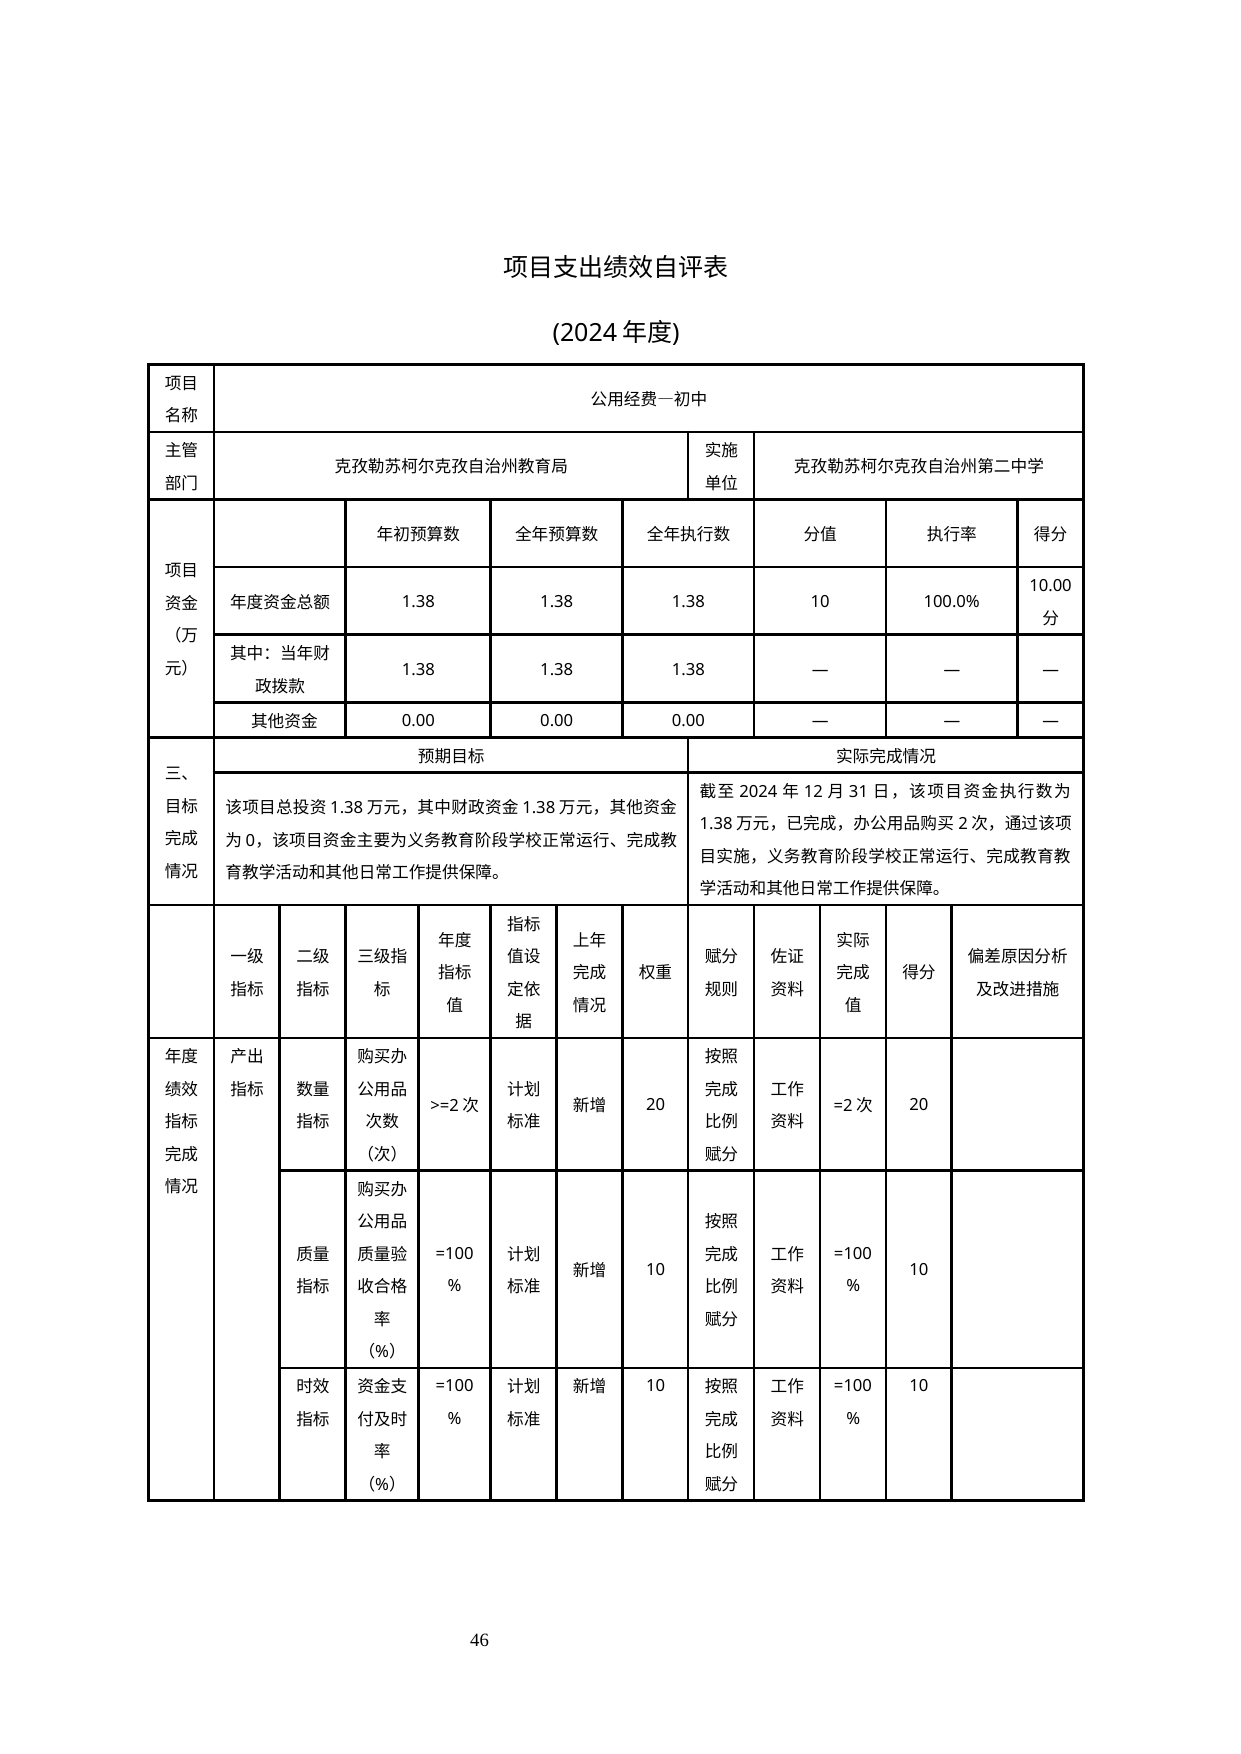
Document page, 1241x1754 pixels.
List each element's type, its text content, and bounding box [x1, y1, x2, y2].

table_cell 时效指标 [281, 1369, 344, 1499]
table_cell 按照完成比例赋分 [689, 1039, 753, 1169]
table_cell 全年预算数 [492, 501, 621, 566]
table_cell 项目资金 （万元） [150, 501, 213, 736]
table_cell 分值 [755, 501, 885, 566]
table_cell [150, 906, 213, 1036]
table_cell 资金支付及时率（%） [347, 1369, 417, 1499]
table_cell 20 [624, 1039, 687, 1169]
table_cell 10.00分 [1019, 568, 1082, 633]
table_cell 权重 [624, 906, 687, 1036]
table_cell — [755, 704, 885, 736]
table_cell 其他资金 [215, 704, 344, 736]
table_cell >=2次 [420, 1039, 489, 1169]
table_cell 佐证资料 [755, 906, 819, 1036]
table_cell 10 [755, 568, 885, 633]
table_cell 公用经费—初中 [215, 366, 1082, 431]
table_header 项目支出绩效自评表 [148, 233, 1083, 298]
table_cell — [887, 636, 1016, 701]
table_cell 1.38 [347, 636, 489, 701]
table_cell 主管部门 [150, 433, 213, 498]
table_cell 截至2024年12月31日，该项目资金执行数为1.38万元，已完成，办公用品购买2次，通过该项目实施，义务教育阶段学校正常运行、完成教育教学活动和其他日常工作提供保障。 [689, 774, 1082, 904]
table_cell 项目名称 [150, 366, 213, 431]
table_cell 工作资料 [755, 1369, 819, 1499]
table_cell =100% [821, 1369, 885, 1499]
table_cell 年度绩效指标完成情况 [150, 1039, 213, 1499]
table_cell 质量指标 [281, 1172, 344, 1367]
table_cell 1.38 [347, 568, 489, 633]
table_cell 10 [887, 1369, 950, 1499]
table_cell 实施单位 [689, 433, 753, 498]
table_cell 指标值设定依据 [492, 906, 555, 1036]
table_cell 10 [624, 1369, 687, 1499]
table_cell 10 [887, 1172, 950, 1367]
table_cell 年初预算数 [347, 501, 489, 566]
table_cell 按照完成比例赋分 [689, 1369, 753, 1499]
table_cell 一级指标 [215, 906, 278, 1036]
table_cell 实际完成情况 [689, 739, 1082, 771]
table_cell — [887, 704, 1016, 736]
table_cell 购买办公用品质量验收合格率（%） [347, 1172, 417, 1367]
table_cell — [1019, 704, 1082, 736]
table_cell 20 [887, 1039, 950, 1169]
table_cell 其中：当年财政拨款 [215, 636, 344, 701]
table_cell 购买办公用品次数（次） [347, 1039, 417, 1169]
table_cell =100% [821, 1172, 885, 1367]
table_cell (2024年度) [148, 298, 1083, 363]
table_cell 100.0% [887, 568, 1016, 633]
table_cell 工作资料 [755, 1039, 819, 1169]
table_cell 计划标准 [492, 1172, 555, 1367]
table_cell 0.00 [347, 704, 489, 736]
table_cell 0.00 [492, 704, 621, 736]
table_cell 产出指标 [215, 1039, 278, 1499]
table_cell 实际完成值 [821, 906, 885, 1036]
table_cell 上年完成情况 [558, 906, 621, 1036]
table_cell 新增 [558, 1172, 621, 1367]
table_cell 执行率 [887, 501, 1016, 566]
table_cell [953, 1039, 1082, 1169]
table_cell 1.38 [624, 636, 753, 701]
table_cell [953, 1369, 1082, 1499]
table_cell =2次 [821, 1039, 885, 1169]
table_cell 按照完成比例赋分 [689, 1172, 753, 1367]
table_cell 计划标准 [492, 1039, 555, 1169]
table_cell 1.38 [624, 568, 753, 633]
table_cell 得分 [887, 906, 950, 1036]
table_cell 工作资料 [755, 1172, 819, 1367]
table_cell [215, 501, 344, 566]
table_cell 新增 [558, 1039, 621, 1169]
table_cell — [755, 636, 885, 701]
table_cell 10 [624, 1172, 687, 1367]
table_cell 克孜勒苏柯尔克孜自治州教育局 [215, 433, 687, 498]
table_cell 得分 [1019, 501, 1082, 566]
table_cell 该项目总投资1.38万元，其中财政资金1.38万元，其他资金为0，该项目资金主要为义务教育阶段学校正常运行、完成教育教学活动和其他日常工作提供保障。 [215, 774, 687, 904]
table_cell 三级指标 [347, 906, 417, 1036]
table_cell 偏差原因分析及改进措施 [953, 906, 1082, 1036]
table_cell =100% [420, 1172, 489, 1367]
table_cell 二级指标 [281, 906, 344, 1036]
table_cell 1.38 [492, 636, 621, 701]
table_cell — [1019, 636, 1082, 701]
table_cell 克孜勒苏柯尔克孜自治州第二中学 [755, 433, 1082, 498]
table_cell 新增 [558, 1369, 621, 1499]
table_cell 赋分规则 [689, 906, 753, 1036]
table_cell 年度指标值 [420, 906, 489, 1036]
table_cell 预期目标 [215, 739, 687, 771]
table_cell 数量指标 [281, 1039, 344, 1169]
table_cell 计划标准 [492, 1369, 555, 1499]
table_cell 1.38 [492, 568, 621, 633]
table_cell 三、目标完成情况 [150, 739, 213, 904]
table_cell 年度资金总额 [215, 568, 344, 633]
table_cell 全年执行数 [624, 501, 753, 566]
table_cell =100% [420, 1369, 489, 1499]
table_cell 0.00 [624, 704, 753, 736]
table_cell [953, 1172, 1082, 1367]
